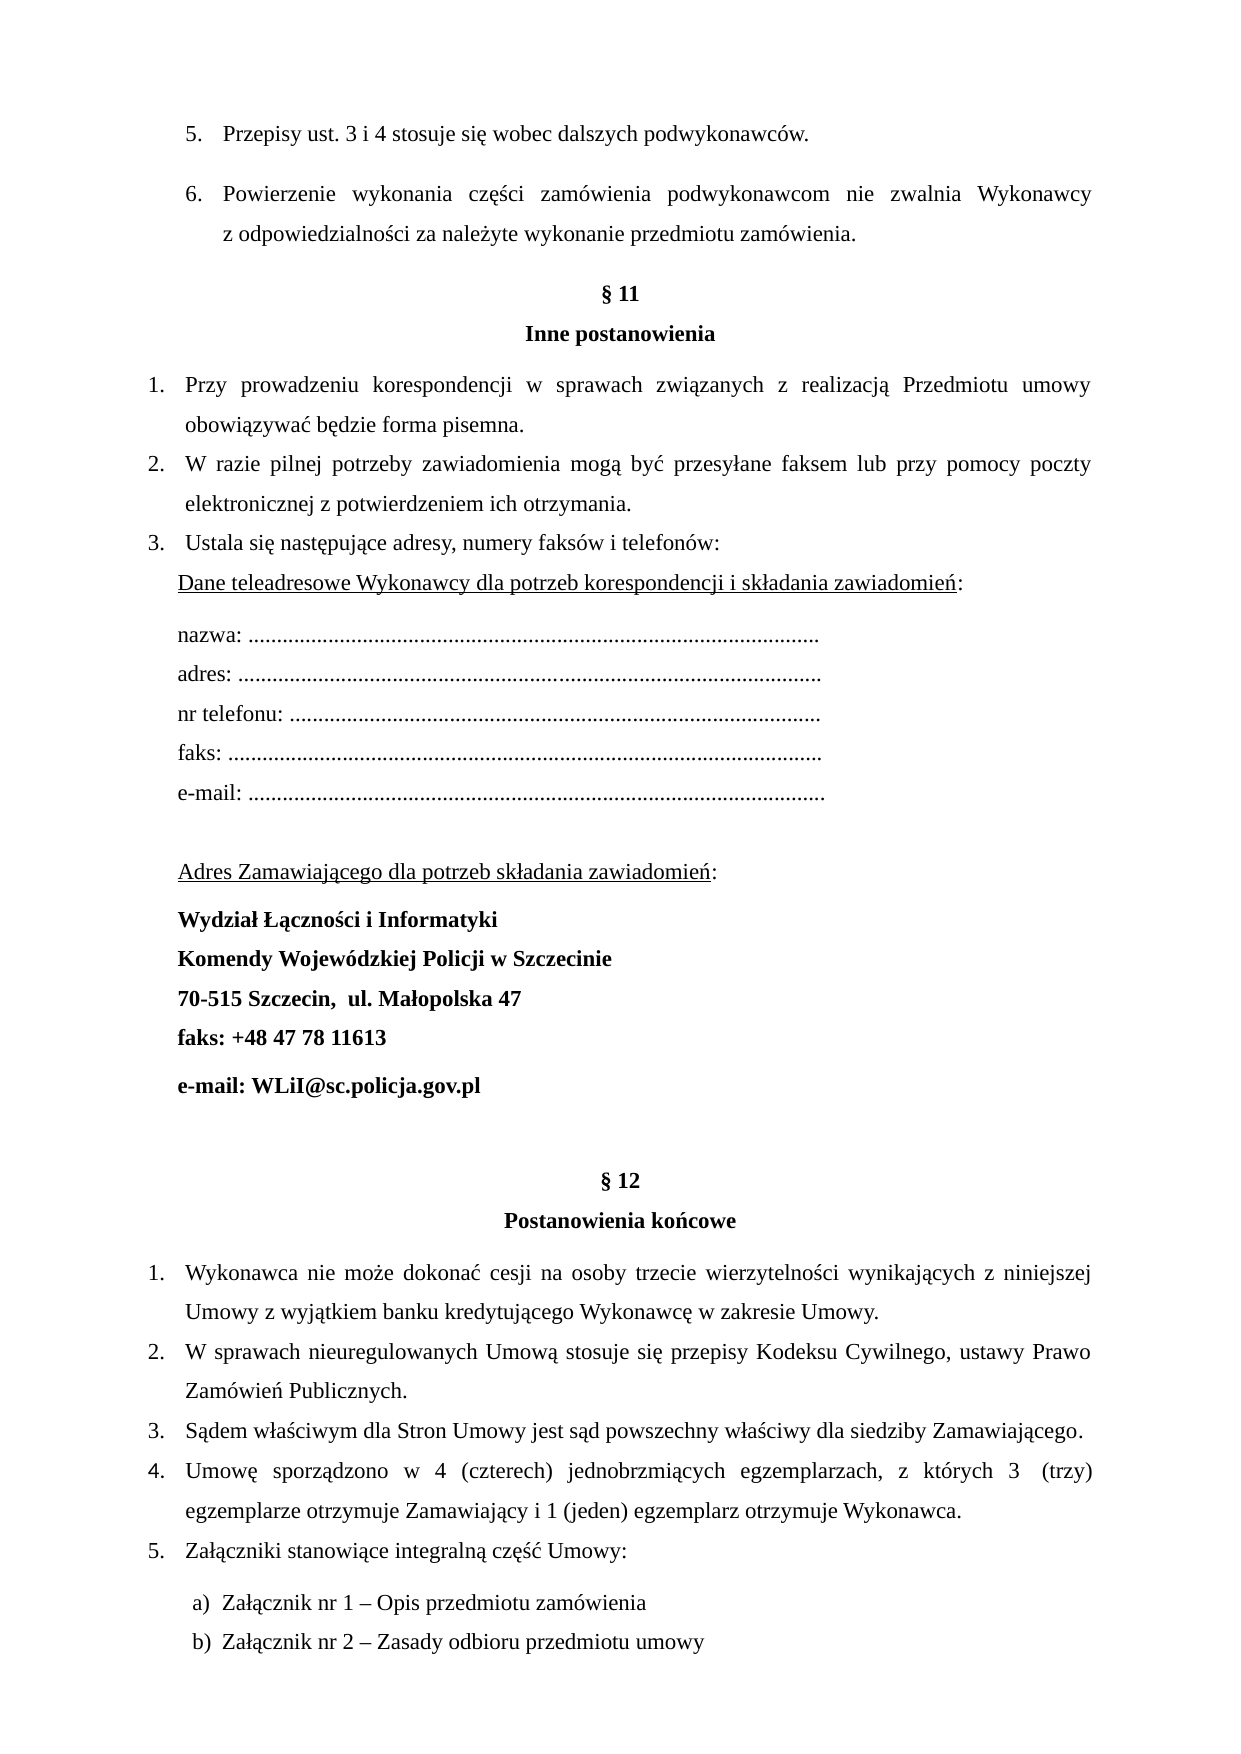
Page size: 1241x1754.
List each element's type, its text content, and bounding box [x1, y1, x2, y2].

list Przy prowadzeniu korespondencji w sprawach związanych z realizacją Przedmiotu umowy obowiązywać będzie forma pisemna. [148, 372, 1092, 437]
list Wydział Łączności i Informatyki [177, 906, 1092, 932]
list faks: +48 47 78 11613 [177, 1024, 1092, 1050]
list Sądem właściwym dla Stron Umowy jest sąd powszechny właściwy dla siedziby Zamawiającego. [148, 1417, 1092, 1443]
list W sprawach nieuregulowanych Umową stosuje się przepisy Kodeksu Cywilnego, ustawy Prawo Zamówień Publicznych. [148, 1338, 1092, 1404]
list W razie pilnej potrzeby zawiadomienia mogą być przesyłane faksem lub przy pomocy poczty elektronicznej z potwierdzeniem ich otrzymania. [148, 451, 1092, 516]
text § 11 [148, 280, 1092, 306]
text a) Załącznik nr 1 – Opis przedmiotu zamówienia [192, 1589, 1092, 1615]
text nazwa: .................................................................................................... [177, 621, 1092, 647]
text adres: ...................................................................................................... nr telefonu: ............................................................................................. faks: ........................................................................................................ e-mail: ..................................................................................................... [177, 660, 1092, 805]
list Przepisy ust. 3 i 4 stosuje się wobec dalszych podwykonawców. [185, 120, 1092, 146]
list Umowę sporządzono w 4 (czterech) jednobrzmiących egzemplarzach, z których 3 (trzy) egzemplarze otrzymuje Zamawiający i 1 (jeden) egzemplarz otrzymuje Wykonawca. [148, 1456, 1092, 1524]
list 70-515 Szczecin, ul. Małopolska 47 [177, 984, 1092, 1011]
text b) Załącznik nr 2 – Zasady odbioru przedmiotu umowy [192, 1628, 1092, 1655]
list e-mail: WLiI@sc.policja.gov.pl [177, 1072, 1092, 1098]
list Dane teleadresowe Wykonawcy dla potrzeb korespondencji i składania zawiadomień: [177, 569, 1092, 595]
list Załączniki stanowiące integralną część Umowy: [148, 1537, 1092, 1563]
list Powierzenie wykonania części zamówienia podwykonawcom nie zwalnia Wykonawcy z odpowiedzialności za należyte wykonanie przedmiotu zamówienia. [185, 180, 1092, 246]
list Ustala się następujące adresy, numery faksów i telefonów: [148, 529, 1092, 556]
text Postanowienia końcowe [148, 1207, 1092, 1233]
text § 12 [148, 1167, 1092, 1194]
list Adres Zamawiającego dla potrzeb składania zawiadomień: [177, 858, 1092, 884]
list Wykonawca nie może dokonać cesji na osoby trzecie wierzytelności wynikających z niniejszej Umowy z wyjątkiem banku kredytującego Wykonawcę w zakresie Umowy. [148, 1259, 1092, 1325]
list Komendy Wojewódzkiej Policji w Szczecinie [177, 945, 1092, 971]
text Inne postanowienia [148, 319, 1092, 346]
